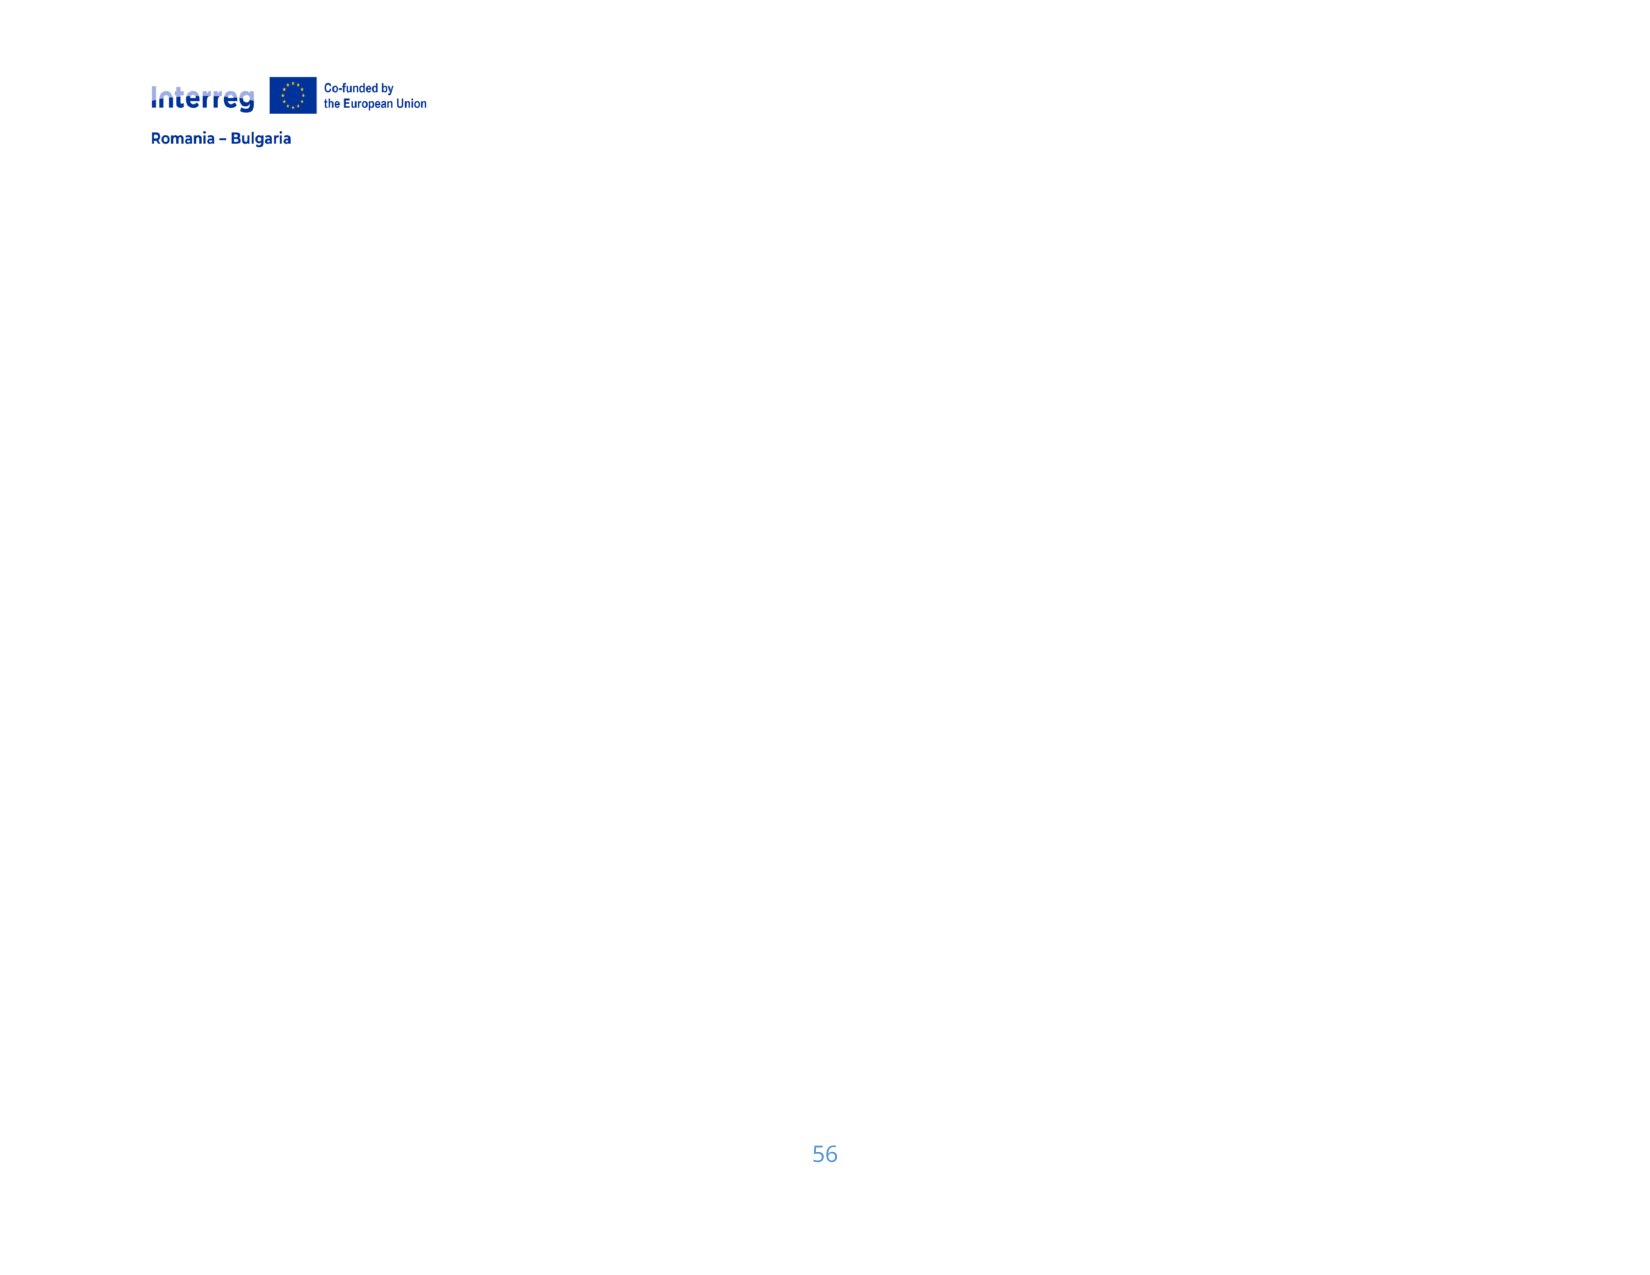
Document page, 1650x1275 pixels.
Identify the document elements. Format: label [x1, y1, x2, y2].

picture [150, 75, 428, 154]
